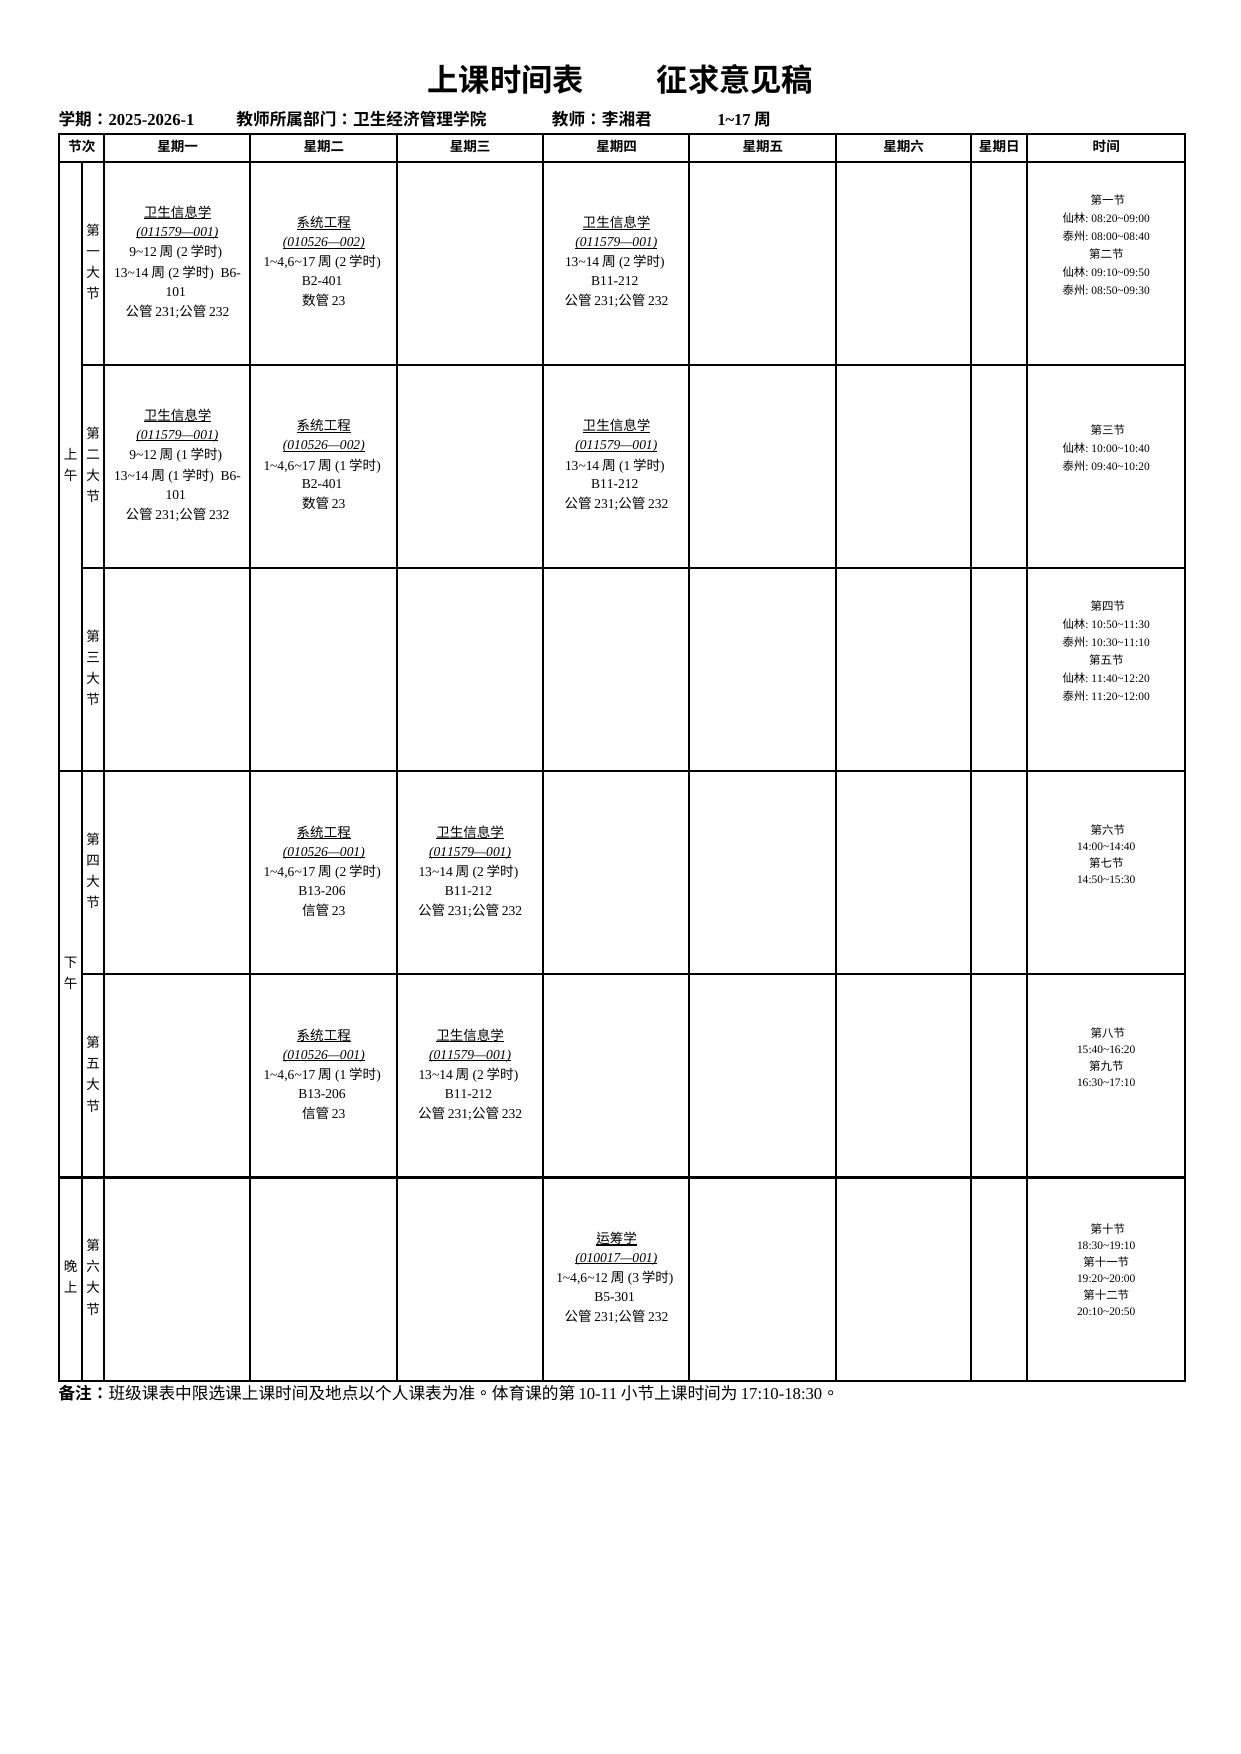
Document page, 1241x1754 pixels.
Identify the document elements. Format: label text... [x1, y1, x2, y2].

table_cell 系统工程 (010526—002) 1~4,6~17周 (2学时) B2-401 数管23 [251, 163, 396, 364]
table_header 星期四 [544, 135, 688, 161]
table_cell [690, 1179, 835, 1379]
table_header 星期二 [251, 135, 396, 161]
table_cell [398, 569, 542, 770]
table_cell [837, 163, 970, 364]
table_cell [972, 975, 1026, 1176]
table_cell [837, 569, 970, 770]
table_cell [690, 163, 835, 364]
table_cell [972, 569, 1026, 770]
table_cell 第十节 18:30~19:10 第十一节 19:20~20:00 第十二节 20:10~20:50 [1028, 1179, 1184, 1379]
table_cell 卫生信息学 (011579—001) 13~14周 (2学时) B11-212 公管231;公管232 [398, 975, 542, 1176]
table_cell [972, 366, 1026, 567]
table_cell [544, 772, 688, 973]
table_cell 卫生信息学 (011579—001) 13~14周 (2学时) B11-212 公管231;公管232 [398, 772, 542, 973]
table_cell 第四节 仙林: 10:50~11:30 泰州: 10:30~11:10 第五节 仙林: 11:40~12:20 泰州: 11:20~12:00 [1028, 569, 1184, 770]
table_cell 第五大节 [83, 975, 103, 1176]
table_cell [251, 569, 396, 770]
table_cell 晚上 [60, 1179, 81, 1379]
table_cell 上午 [60, 163, 81, 770]
table_header 星期三 [398, 135, 542, 161]
table_header 星期五 [690, 135, 835, 161]
text 上课时间表 征求意见稿 [58, 58, 1182, 101]
table_cell 系统工程 (010526—001) 1~4,6~17周 (2学时) B13-206 信管23 [251, 772, 396, 973]
table_cell [105, 569, 249, 770]
table_header 时间 [1028, 135, 1184, 161]
table_cell [398, 163, 542, 364]
table_cell 第四大节 [83, 772, 103, 973]
table_cell [837, 975, 970, 1176]
table_cell 第六大节 [83, 1179, 103, 1379]
table_cell 第八节 15:40~16:20 第九节 16:30~17:10 [1028, 975, 1184, 1176]
table_cell [837, 1179, 970, 1379]
table_cell [105, 1179, 249, 1379]
table_cell [544, 569, 688, 770]
table_cell [251, 1179, 396, 1379]
table_cell 卫生信息学 (011579—001) 13~14周 (2学时) B11-212 公管231;公管232 [544, 163, 688, 364]
table_cell [105, 772, 249, 973]
table_cell [972, 1179, 1026, 1379]
table_header 节次 [60, 135, 103, 161]
table_cell 第三节 仙林: 10:00~10:40 泰州: 09:40~10:20 [1028, 366, 1184, 567]
text 学期：2025-2026-1 教师所属部门：卫生经济管理学院 教师：李湘君 1~17周 [58, 107, 1182, 130]
table_cell [105, 975, 249, 1176]
table_cell [837, 772, 970, 973]
table_cell 第一大节 [83, 163, 103, 364]
table_cell [398, 366, 542, 567]
table_cell 卫生信息学 (011579—001) 13~14周 (1学时) B11-212 公管231;公管232 [544, 366, 688, 567]
table_cell [544, 975, 688, 1176]
table_cell [972, 772, 1026, 973]
table_header 星期六 [837, 135, 970, 161]
table_cell 第六节 14:00~14:40 第七节 14:50~15:30 [1028, 772, 1184, 973]
table_cell 运筹学 (010017—001) 1~4,6~12周 (3学时) B5-301 公管231;公管232 [544, 1179, 688, 1379]
table_cell [398, 1179, 542, 1379]
table_cell 下午 [60, 772, 81, 1176]
table_cell 系统工程 (010526—001) 1~4,6~17周 (1学时) B13-206 信管23 [251, 975, 396, 1176]
table_cell [690, 975, 835, 1176]
table_cell [837, 366, 970, 567]
table_cell 第三大节 [83, 569, 103, 770]
table_cell 第二大节 [83, 366, 103, 567]
table_header 星期日 [972, 135, 1026, 161]
table_cell 系统工程 (010526—002) 1~4,6~17周 (1学时) B2-401 数管23 [251, 366, 396, 567]
table_cell 卫生信息学 (011579—001) 9~12周 (1学时) 13~14周 (1学时) B6-101 公管231;公管232 [105, 366, 249, 567]
table_cell 卫生信息学 (011579—001) 9~12周 (2学时) 13~14周 (2学时) B6-101 公管231;公管232 [105, 163, 249, 364]
table_cell [690, 772, 835, 973]
table_cell [972, 163, 1026, 364]
table_cell [690, 569, 835, 770]
text 备注：班级课表中限选课上课时间及地点以个人课表为准。体育课的第10-11小节上课时间为17:10-18:30。 [58, 1382, 1182, 1404]
table_cell 第一节 仙林: 08:20~09:00 泰州: 08:00~08:40 第二节 仙林: 09:10~09:50 泰州: 08:50~09:30 [1028, 163, 1184, 364]
table_header 星期一 [105, 135, 249, 161]
table_cell [690, 366, 835, 567]
